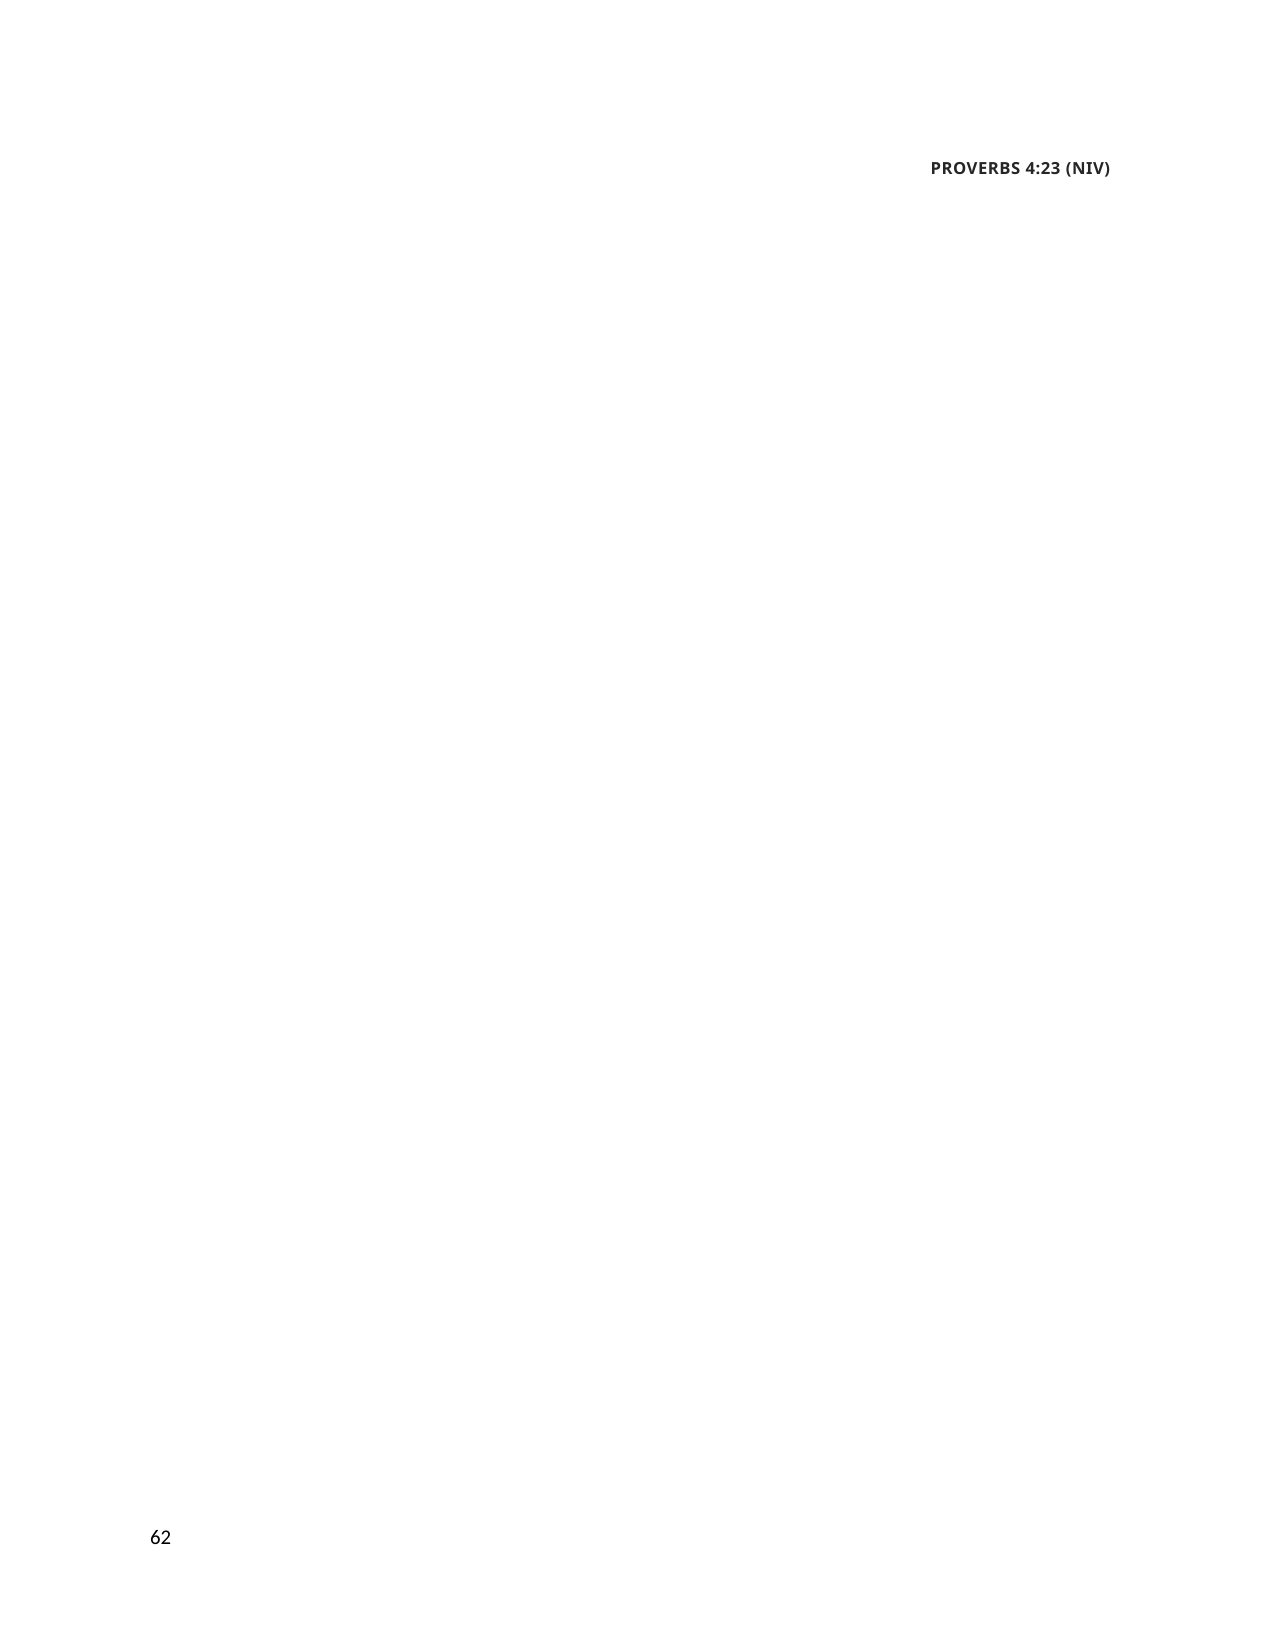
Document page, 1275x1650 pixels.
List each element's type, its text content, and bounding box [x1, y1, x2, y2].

text Proverbs 4:23 (NIV) [262, 150, 1110, 179]
